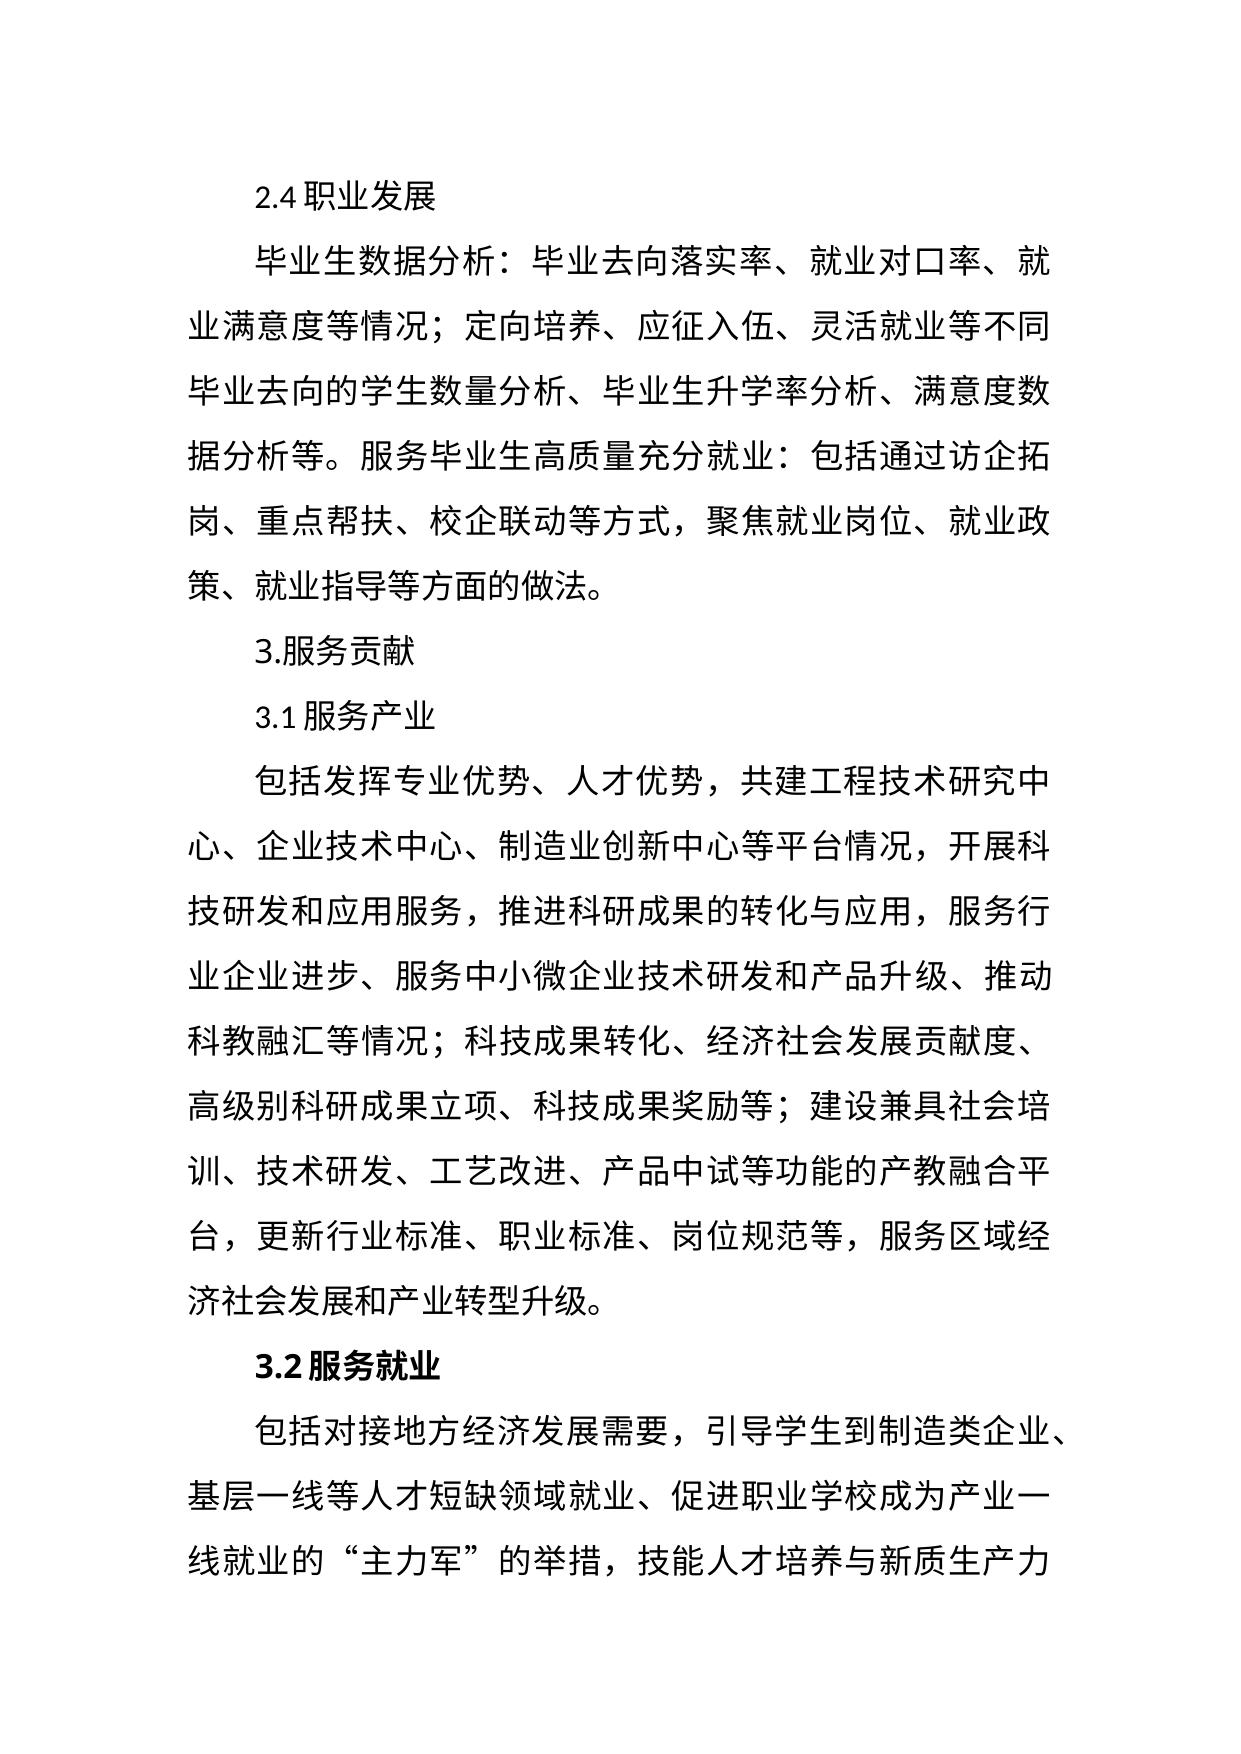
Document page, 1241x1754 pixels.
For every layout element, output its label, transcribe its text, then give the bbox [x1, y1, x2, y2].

text 毕业生数据分析：毕业去向落实率、就业对口率、就业满意度等情况；定向培养、应征入伍、灵活就业等不同毕业去向的学生数量分析、毕业生升学率分析、满意度数据分析等。服务毕业生高质量充分就业：包括通过访企拓岗、重点帮扶、校企联动等方式，聚焦就业岗位、就业政策、就业指导等方面的做法。 [187, 227, 1053, 617]
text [187, 1397, 1053, 1592]
text 3.2服务就业 [187, 1332, 1053, 1397]
text 包括发挥专业优势、人才优势，共建工程技术研究中心、企业技术中心、制造业创新中心等平台情况，开展科技研发和应用服务，推进科研成果的转化与应用，服务行业企业进步、服务中小微企业技术研发和产品升级、推动科教融汇等情况；科技成果转化、经济社会发展贡献度、高级别科研成果立项、科技成果奖励等；建设兼具社会培训、技术研发、工艺改进、产品中试等功能的产教融合平台，更新行业标准、职业标准、岗位规范等，服务区域经济社会发展和产业转型升级。 [187, 747, 1053, 1332]
text 3.服务贡献 [187, 617, 1053, 682]
text 2.4职业发展 [187, 162, 1053, 227]
text 3.1服务产业 [187, 682, 1053, 747]
